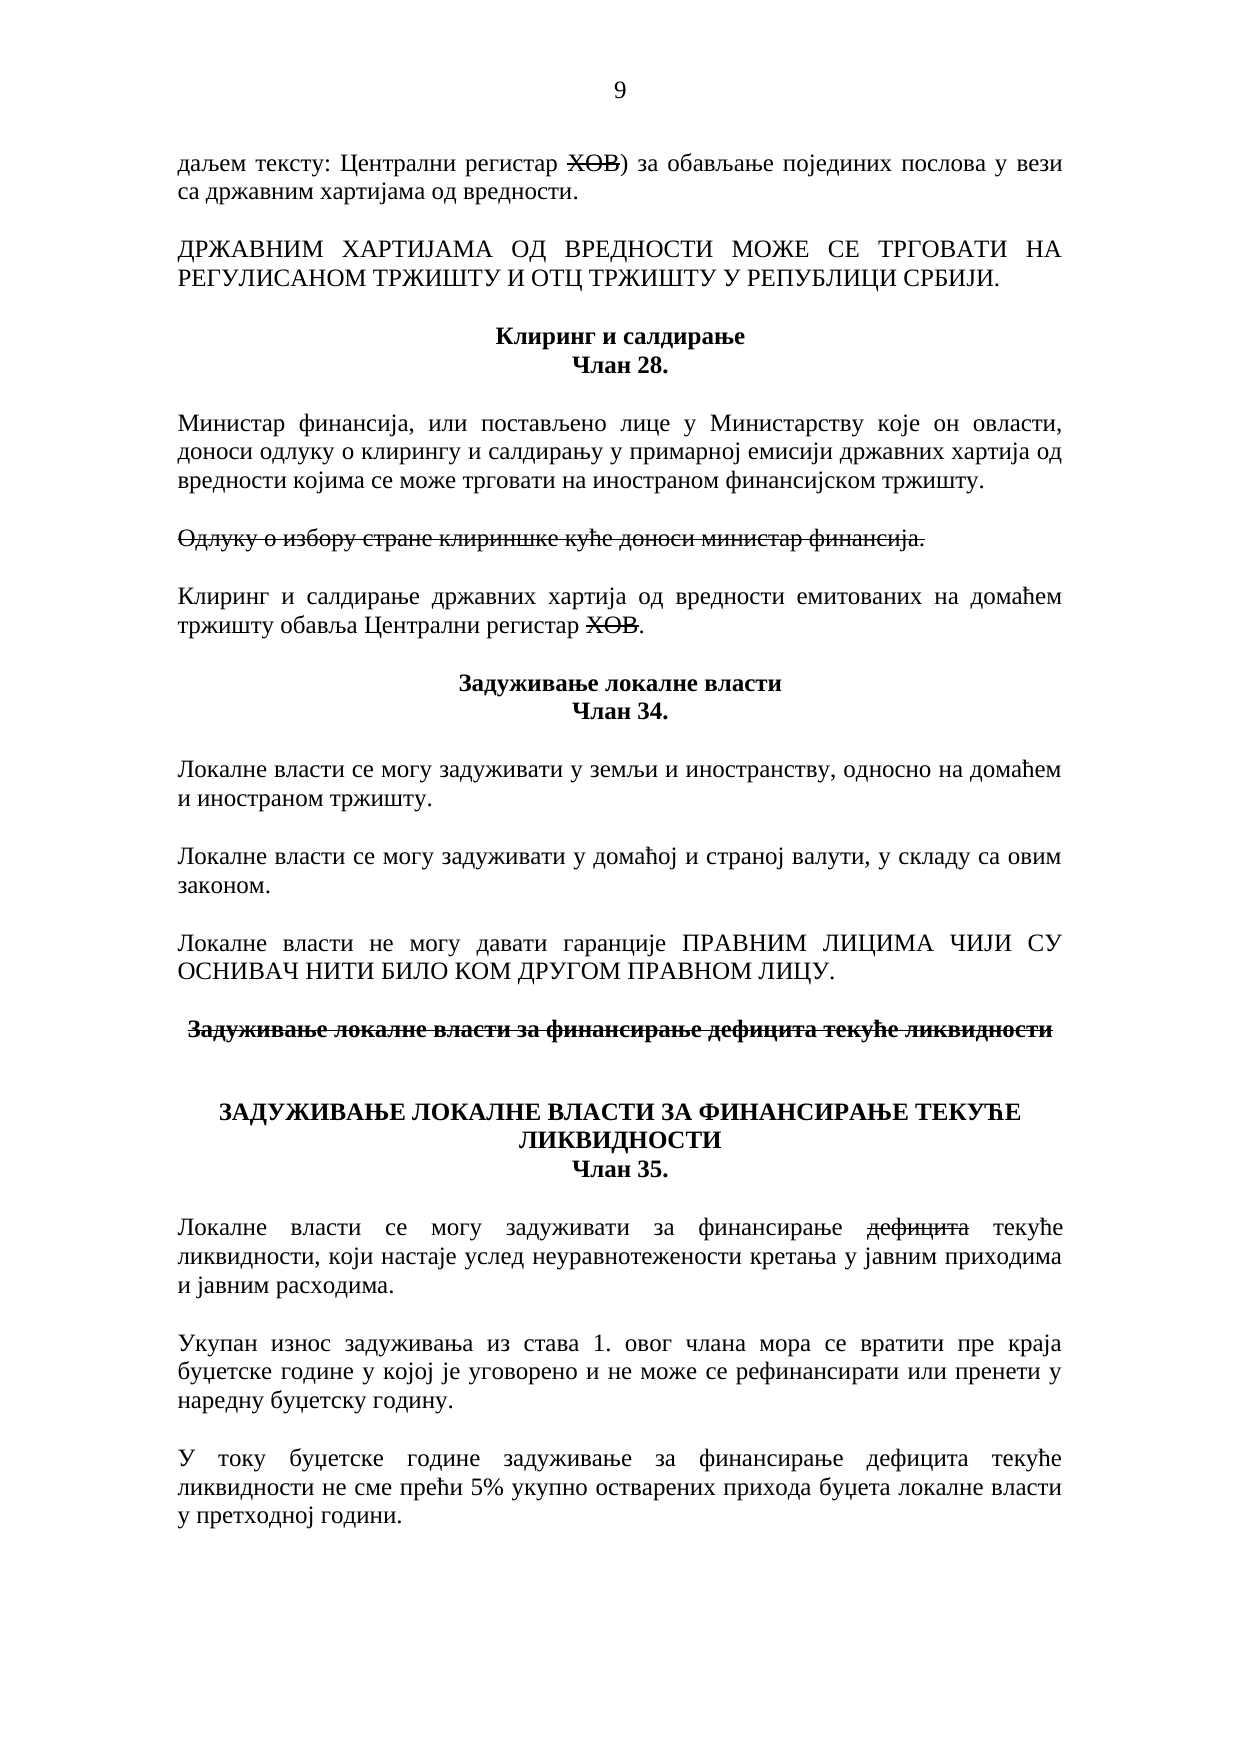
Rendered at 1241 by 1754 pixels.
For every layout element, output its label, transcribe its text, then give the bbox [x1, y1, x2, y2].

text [177, 148, 1063, 205]
text Локалне власти не могу давати гаранције ПРАВНИМ ЛИЦИМА ЧИЈИ СУ ОСНИВАЧ НИТИ БИЛО КОМ ДРУГОМ ПРАВНОМ ЛИЦУ. [177, 928, 1063, 985]
text ДРЖАВНИМ ХАРТИЈАМА ОД ВРЕДНОСТИ МОЖЕ СЕ ТРГОВАТИ НА РЕГУЛИСАНОМ ТРЖИШТУ И ОТЦ ТРЖИШТУ У РЕПУБЛИЦИ СРБИЈИ. [177, 234, 1063, 292]
text Локалне власти се могу задуживати у земљи и иностранству, односно на домаћем и иностраном тржишту. [177, 754, 1063, 812]
text Клиринг и салдирање државних хартија од вредности емитованих на домаћем тржишту обавља Централни регистар ХОВ. [177, 581, 1063, 638]
text Одлуку о избору стране клириншке куће доноси министар финансија. [177, 523, 1063, 552]
text Задуживање локалне власти [177, 668, 1063, 696]
text ЗАДУЖИВАЊЕ ЛОКАЛНЕ ВЛАСТИ ЗА ФИНАНСИРАЊЕ ТЕКУЋЕ ЛИКВИДНОСТИ [177, 1097, 1063, 1154]
text Клиринг и салдирање [177, 321, 1063, 350]
text Локалне власти се могу задуживати за финансирање дефицита текуће ликвидности, који настаје услед неуравнотежености кретања у јавним приходима и јавним расходима. [177, 1212, 1063, 1298]
text Члан 35. [177, 1154, 1063, 1183]
text Задуживање локалне власти за финансирање дефицита текуће ликвидности [177, 1014, 1063, 1043]
text Министар финансија, или постављено лице у Министарству које он овласти, доноси одлуку о клирингу и салдирању у примарној емисији државних хартија од вредности којима се може трговати на иностраном финансијском тржишту. [177, 408, 1063, 494]
text Укупан износ задуживања из става 1. овог члана мора се вратити пре краја буџетске године у којој је уговорено и не може се рефинансирати или пренети у наредну буџетску годину. [177, 1328, 1063, 1414]
text Члан 28. [177, 350, 1063, 378]
text У току буџетске године задуживање за финансирање дефицита текуће ликвидности не сме прећи 5% укупно остварених прихода буџета локалне власти у претходној години. [177, 1443, 1063, 1529]
text Члан 34. [177, 696, 1063, 725]
text Локалне власти се могу задуживати у домаћој и страној валути, у складу са овим законом. [177, 841, 1063, 898]
